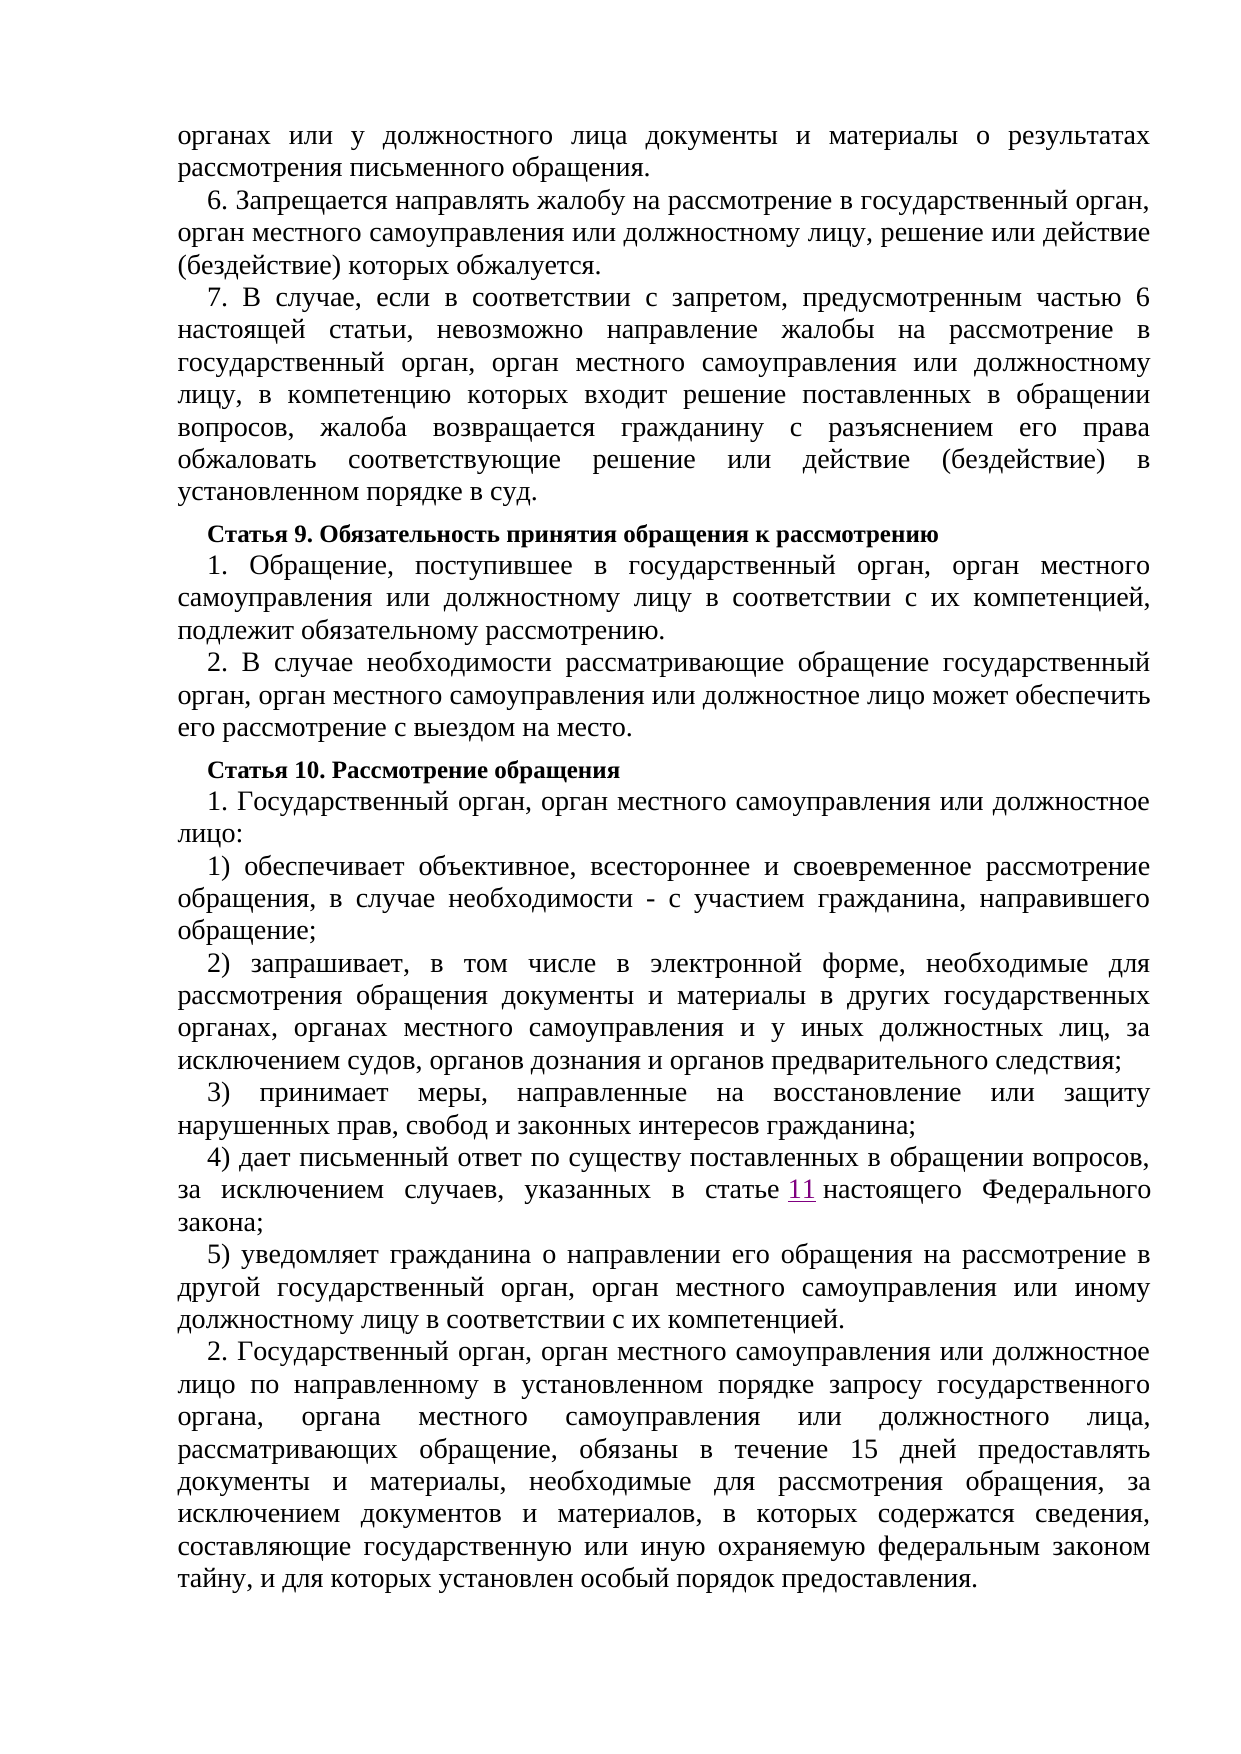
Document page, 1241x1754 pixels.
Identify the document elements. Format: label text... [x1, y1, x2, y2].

text 2) запрашивает, в том числе в электронной форме, необходимые для рассмотрения обращения документы и материалы в других государственных органах, органах местного самоуправления и у иных должностных лиц, за исключением судов, органов дознания и органов предварительного следствия; [177, 946, 1152, 1075]
text 2. Государственный орган, орган местного самоуправления или должностное лицо по направленному в установленном порядке запросу государственного органа, органа местного самоуправления или должностного лица, рассматривающих обращение, обязаны в течение 15 дней предоставлять документы и материалы, необходимые для рассмотрения обращения, за исключением документов и материалов, в которых содержатся сведения, составляющие государственную или иную охраняемую федеральным законом тайну, и для которых установлен особый порядок предоставления. [177, 1334, 1152, 1594]
text 1. Обращение, поступившее в государственный орган, орган местного самоуправления или должностному лицу в соответствии с их компетенцией, подлежит обязательному рассмотрению. [177, 548, 1152, 645]
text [177, 118, 1152, 183]
text Статья 10. Рассмотрение обращения [177, 755, 1152, 784]
text 1) обеспечивает объективное, всестороннее и своевременное рассмотрение обращения, в случае необходимости - с участием гражданина, направившего обращение; [177, 848, 1152, 946]
text 7. В случае, если в соответствии с запретом, предусмотренным частью 6 настоящей статьи, невозможно направление жалобы на рассмотрение в государственный орган, орган местного самоуправления или должностному лицу, в компетенцию которых входит решение поставленных в обращении вопросов, жалоба возвращается гражданину с разъяснением его права обжаловать соответствующие решение или действие (бездействие) в установленном порядке в суд. [177, 280, 1152, 507]
text 4) дает письменный ответ по существу поставленных в обращении вопросов, за исключением случаев, указанных в статье 11 настоящего Федерального закона; [177, 1140, 1152, 1237]
text 2. В случае необходимости рассматривающие обращение государственный орган, орган местного самоуправления или должностное лицо может обеспечить его рассмотрение с выездом на место. [177, 645, 1152, 742]
text 1. Государственный орган, орган местного самоуправления или должностное лицо: [177, 784, 1152, 848]
text Статья 9. Обязательность принятия обращения к рассмотрению [177, 519, 1152, 548]
text 5) уведомляет гражданина о направлении его обращения на рассмотрение в другой государственный орган, орган местного самоуправления или иному должностному лицу в соответствии с их компетенцией. [177, 1237, 1152, 1334]
text 3) принимает меры, направленные на восстановление или защиту нарушенных прав, свобод и законных интересов гражданина; [177, 1075, 1152, 1140]
text 6. Запрещается направлять жалобу на рассмотрение в государственный орган, орган местного самоуправления или должностному лицу, решение или действие (бездействие) которых обжалуется. [177, 183, 1152, 280]
